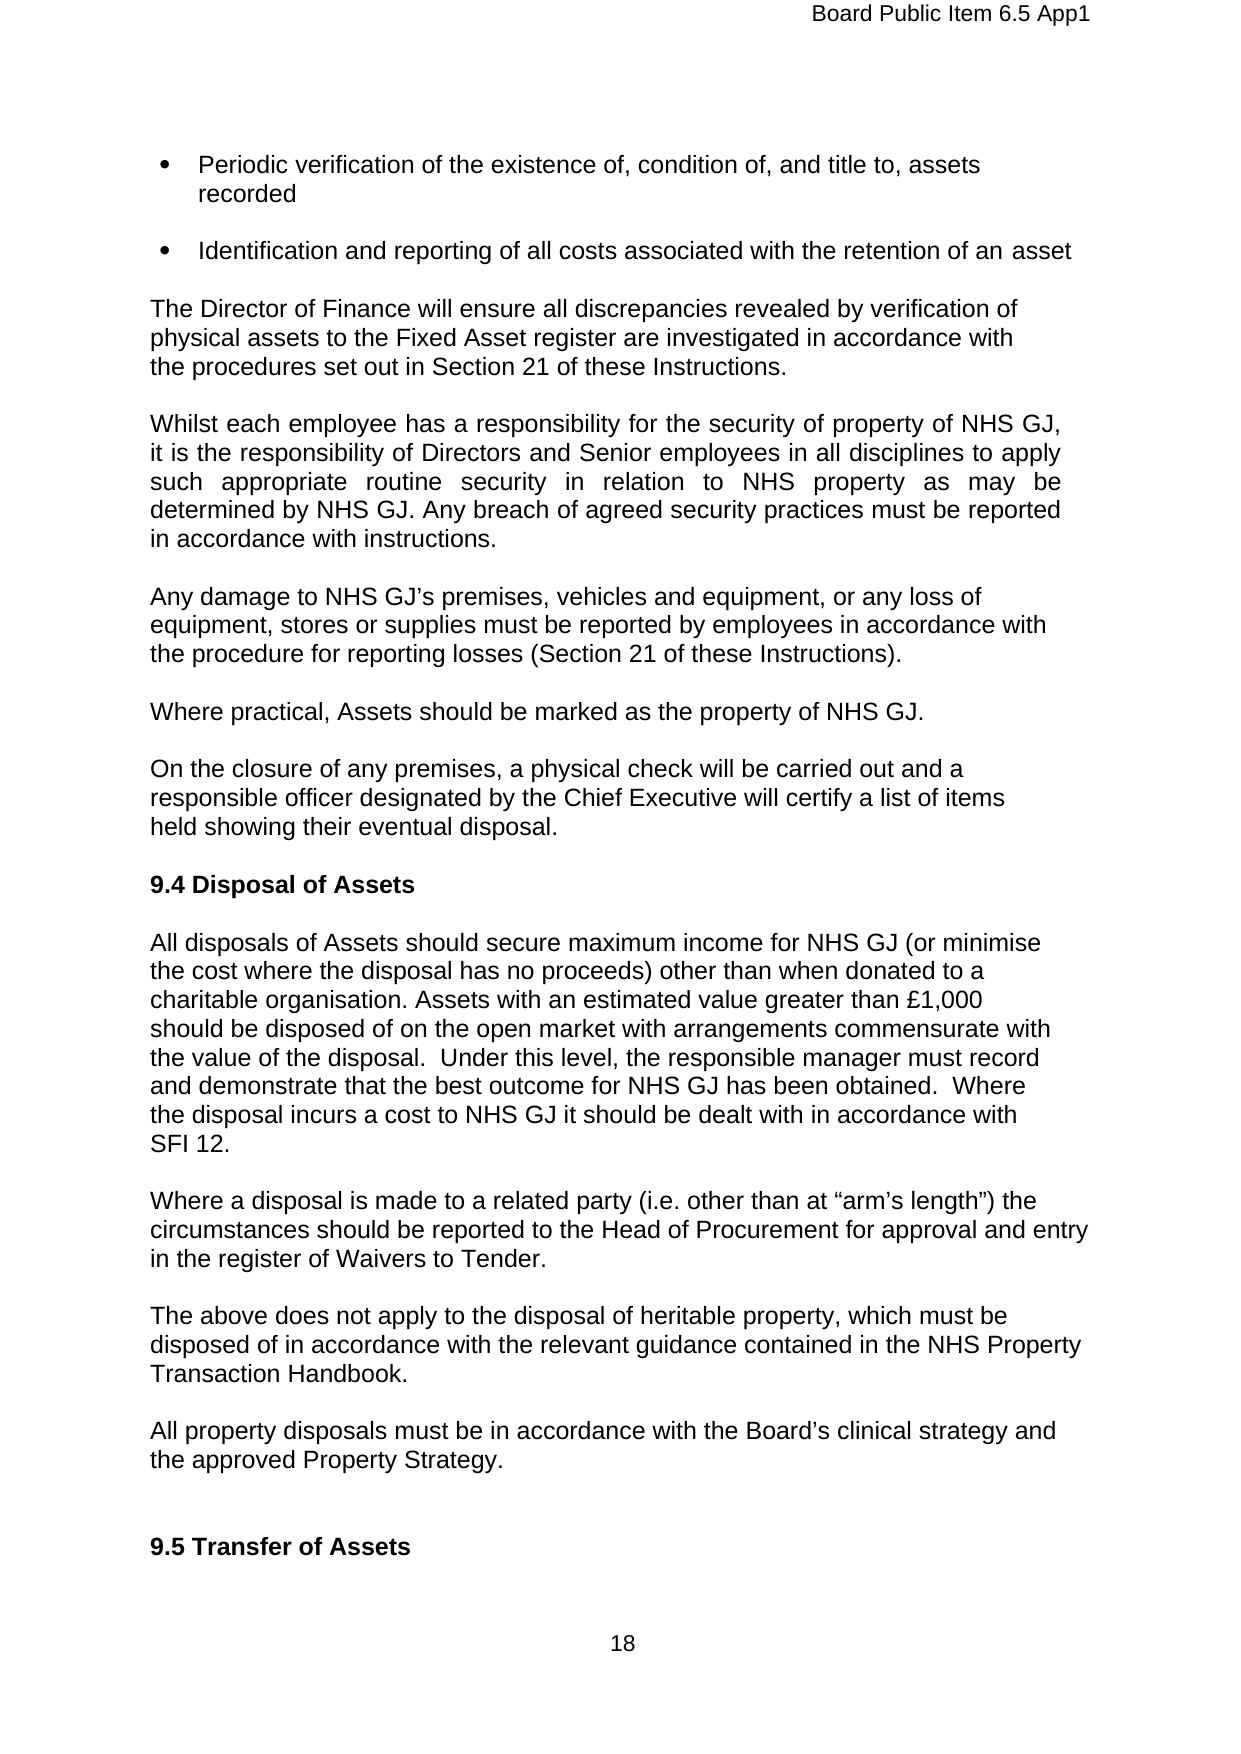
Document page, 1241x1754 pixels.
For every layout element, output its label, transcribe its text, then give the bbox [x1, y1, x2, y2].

text Whilst each employee has a responsibility for the security of property of NHS GJ, it is the responsibility of Directors and Senior employees in all disciplines to apply such appropriate routine security in relation to NHS property as may be determined by NHS GJ. Any breach of agreed security practices must be reported in accordance with instructions. [150, 409, 1063, 553]
text On the closure of any premises, a physical check will be carried out and a responsible officer designated by the Chief Executive will certify a list of items held showing their eventual disposal. [150, 754, 1056, 840]
text The above does not apply to the disposal of heritable property, which must be disposed of in accordance with the relevant guidance contained in the NHS Property Transaction Handbook. [150, 1301, 1090, 1388]
list Periodic verification of the existence of, condition of, and title to, assets recorded [160, 150, 1063, 208]
text All property disposals must be in accordance with the Board’s clinical strategy and the approved Property Strategy. [150, 1416, 1090, 1474]
text 9.4 Disposal of Assets [150, 870, 1090, 899]
text All disposals of Assets should secure maximum income for NHS GJ (or minimise the cost where the disposal has no proceeds) other than when donated to a charitable organisation. Assets with an estimated value greater than £1,000 should be disposed of on the open market with arrangements commensurate with the value of the disposal. Under this level, the responsible manager must record and demonstrate that the best outcome for NHS GJ has been obtained. Where the disposal incurs a cost to NHS GJ it should be dealt with in accordance with SFI 12. [150, 927, 1060, 1157]
text 9.5 Transfer of Assets [150, 1532, 1090, 1561]
text Where a disposal is made to a related party (i.e. other than at “arm’s length”) the circumstances should be reported to the Head of Procurement for approval and entry in the register of Waivers to Tender. [150, 1186, 1090, 1273]
list Identification and reporting of all costs associated with the retention of an asset [160, 236, 1090, 265]
text The Director of Finance will ensure all discrepancies revealed by verification of physical assets to the Fixed Asset register are investigated in accordance with the procedures set out in Section 21 of these Instructions. [150, 294, 1056, 380]
text Where practical, Assets should be marked as the property of NHS GJ. [150, 697, 1090, 725]
text Any damage to NHS GJ’s premises, vehicles and equipment, or any loss of equipment, stores or supplies must be reported by employees in accordance with the procedure for reporting losses (Section 21 of these Instructions). [150, 582, 1056, 668]
